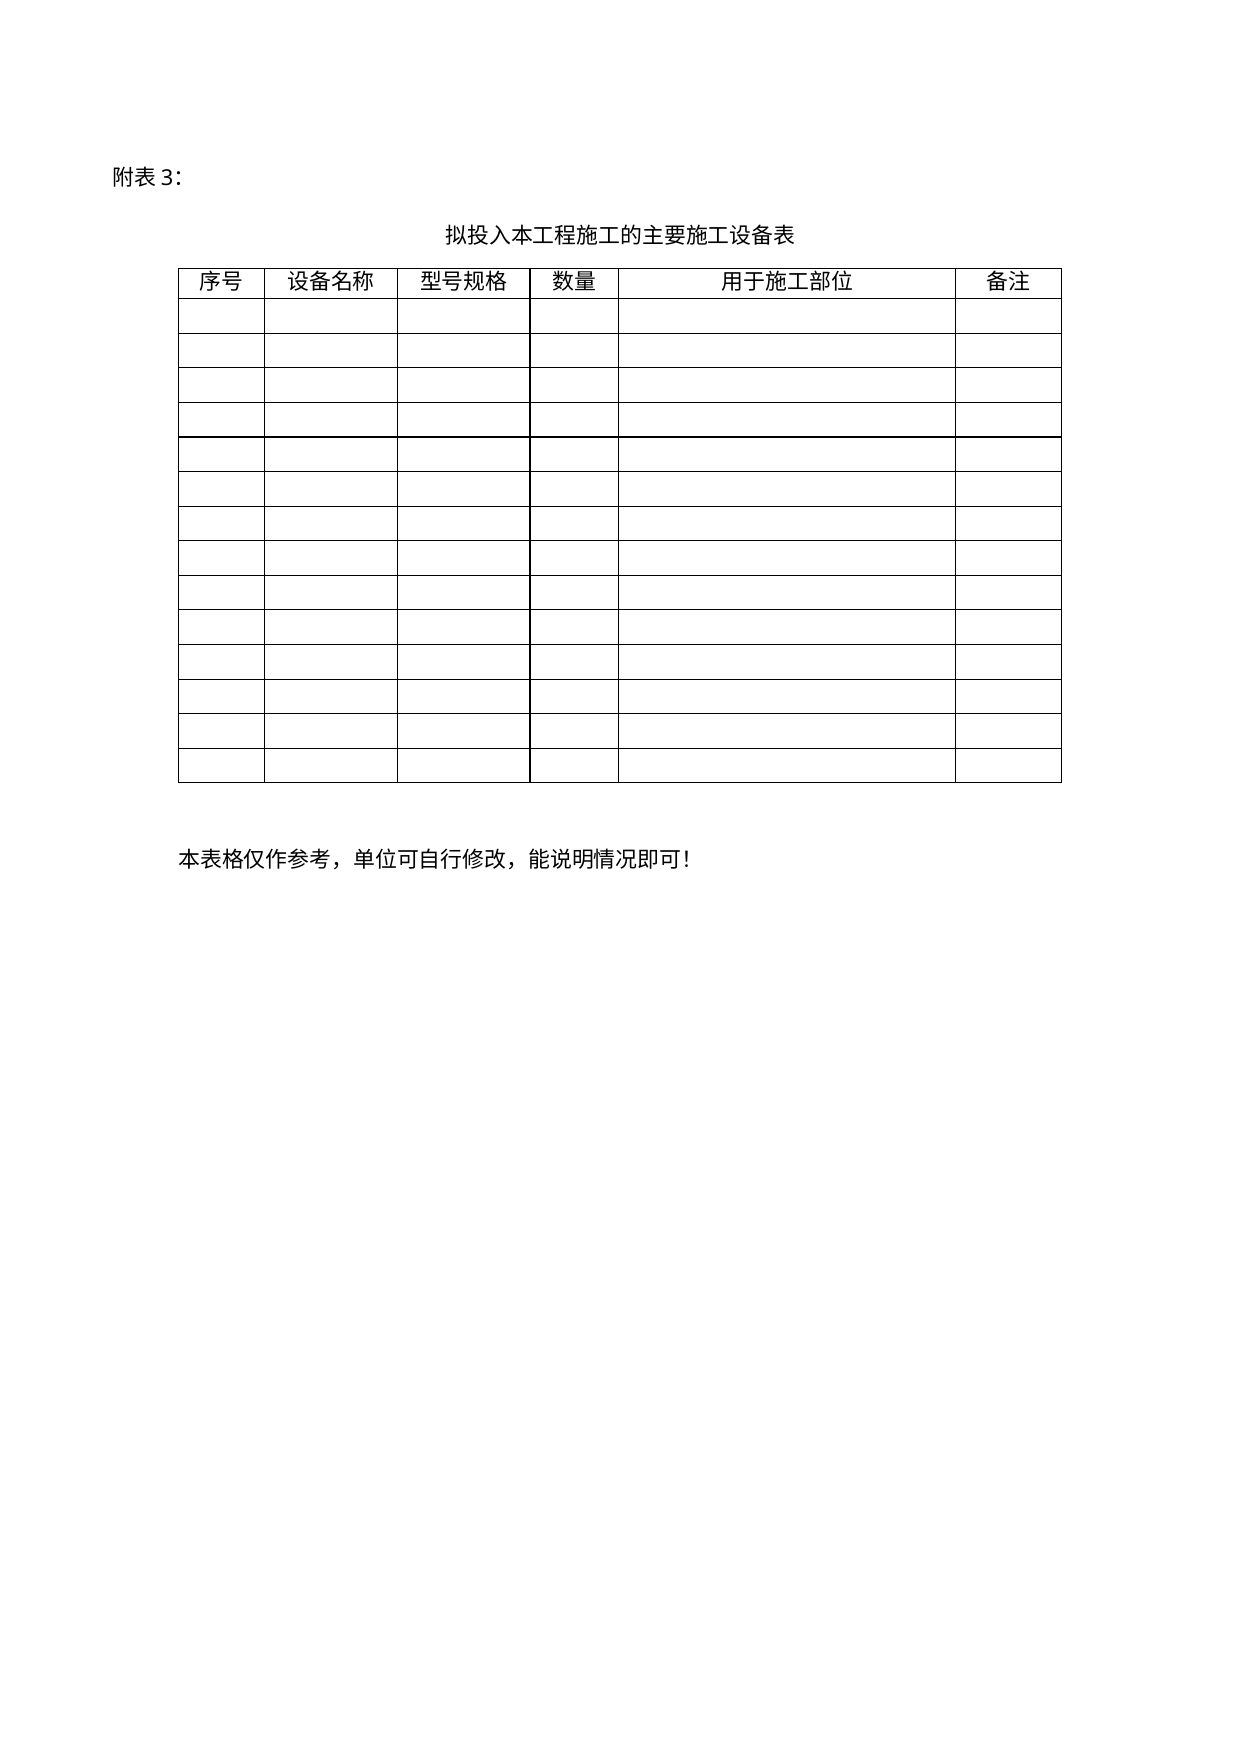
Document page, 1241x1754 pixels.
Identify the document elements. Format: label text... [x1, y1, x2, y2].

table_cell [531, 299, 618, 333]
table_cell [619, 438, 955, 471]
table_cell [398, 368, 529, 402]
table_cell [619, 610, 955, 644]
table_cell [619, 299, 955, 333]
table_header 型号规格 [398, 269, 529, 298]
table_cell [619, 749, 955, 782]
table_cell [265, 507, 397, 540]
table_cell [956, 472, 1061, 506]
table_cell [956, 541, 1061, 575]
table_cell [179, 680, 264, 713]
table_cell [531, 403, 618, 436]
table_cell [179, 645, 264, 678]
table_cell [531, 472, 618, 506]
table_cell [179, 368, 264, 402]
table_cell [531, 610, 618, 644]
table_cell [179, 610, 264, 644]
text 2、其他主要人员附职称证（执业证或上岗证书）等相关证书的复印件或扫描件。（如有）附表3： [112, 162, 1128, 192]
table_cell [398, 334, 529, 367]
table_cell [398, 576, 529, 609]
table_cell [265, 472, 397, 506]
table_cell [531, 438, 618, 471]
table_cell [265, 334, 397, 367]
table_cell [619, 368, 955, 402]
table_header 序号 [179, 269, 264, 298]
table_cell [531, 576, 618, 609]
table_cell [619, 645, 955, 678]
table_cell [956, 576, 1061, 609]
table_cell [179, 403, 264, 436]
table_cell [398, 645, 529, 678]
table_cell [956, 645, 1061, 678]
table_cell [619, 472, 955, 506]
table_cell [398, 714, 529, 748]
table_cell [531, 368, 618, 402]
table_cell [398, 610, 529, 644]
table_cell [179, 299, 264, 333]
table_cell [619, 576, 955, 609]
table_cell [265, 299, 397, 333]
table_cell [619, 403, 955, 436]
table_header 备注 [956, 269, 1061, 298]
table_cell [956, 334, 1061, 367]
table_cell [265, 438, 397, 471]
table_cell [179, 507, 264, 540]
table_cell [398, 749, 529, 782]
table_cell [265, 645, 397, 678]
table_cell [531, 645, 618, 678]
table_cell [956, 610, 1061, 644]
table_cell [265, 403, 397, 436]
table_cell [956, 438, 1061, 471]
table_cell [265, 749, 397, 782]
text 拟投入本工程施工的主要施工设备表 [112, 223, 1128, 248]
table_cell [265, 680, 397, 713]
table_cell [619, 714, 955, 748]
table_cell [179, 438, 264, 471]
table_header 用于施工部位 [619, 269, 955, 298]
table_cell [956, 299, 1061, 333]
table_cell [398, 680, 529, 713]
table_cell [531, 680, 618, 713]
table_cell [956, 368, 1061, 402]
table_cell [265, 576, 397, 609]
table_cell [179, 472, 264, 506]
table_cell [179, 576, 264, 609]
table_cell [179, 541, 264, 575]
table_header 数量 [531, 269, 618, 298]
table_cell [265, 610, 397, 644]
table_cell [956, 403, 1061, 436]
table_cell [398, 299, 529, 333]
table_cell [531, 334, 618, 367]
table_cell [398, 438, 529, 471]
table_cell [619, 541, 955, 575]
table_cell [531, 541, 618, 575]
table_cell [531, 714, 618, 748]
table_cell [398, 403, 529, 436]
table_cell [265, 714, 397, 748]
table_cell [956, 507, 1061, 540]
table_cell [619, 334, 955, 367]
table_cell [956, 680, 1061, 713]
text 本表格仅作参考，单位可自行修改，能说明情况即可！ [112, 847, 1128, 872]
table_cell [179, 714, 264, 748]
table_cell [956, 714, 1061, 748]
table_cell [179, 334, 264, 367]
table_cell [531, 749, 618, 782]
table_cell [398, 507, 529, 540]
table_cell [398, 472, 529, 506]
table_cell [956, 749, 1061, 782]
table_cell [619, 680, 955, 713]
table_cell [265, 541, 397, 575]
table_cell [398, 541, 529, 575]
table_cell [265, 368, 397, 402]
table_header 设备名称 [265, 269, 397, 298]
table_cell [179, 749, 264, 782]
table_cell [619, 507, 955, 540]
table_cell [531, 507, 618, 540]
